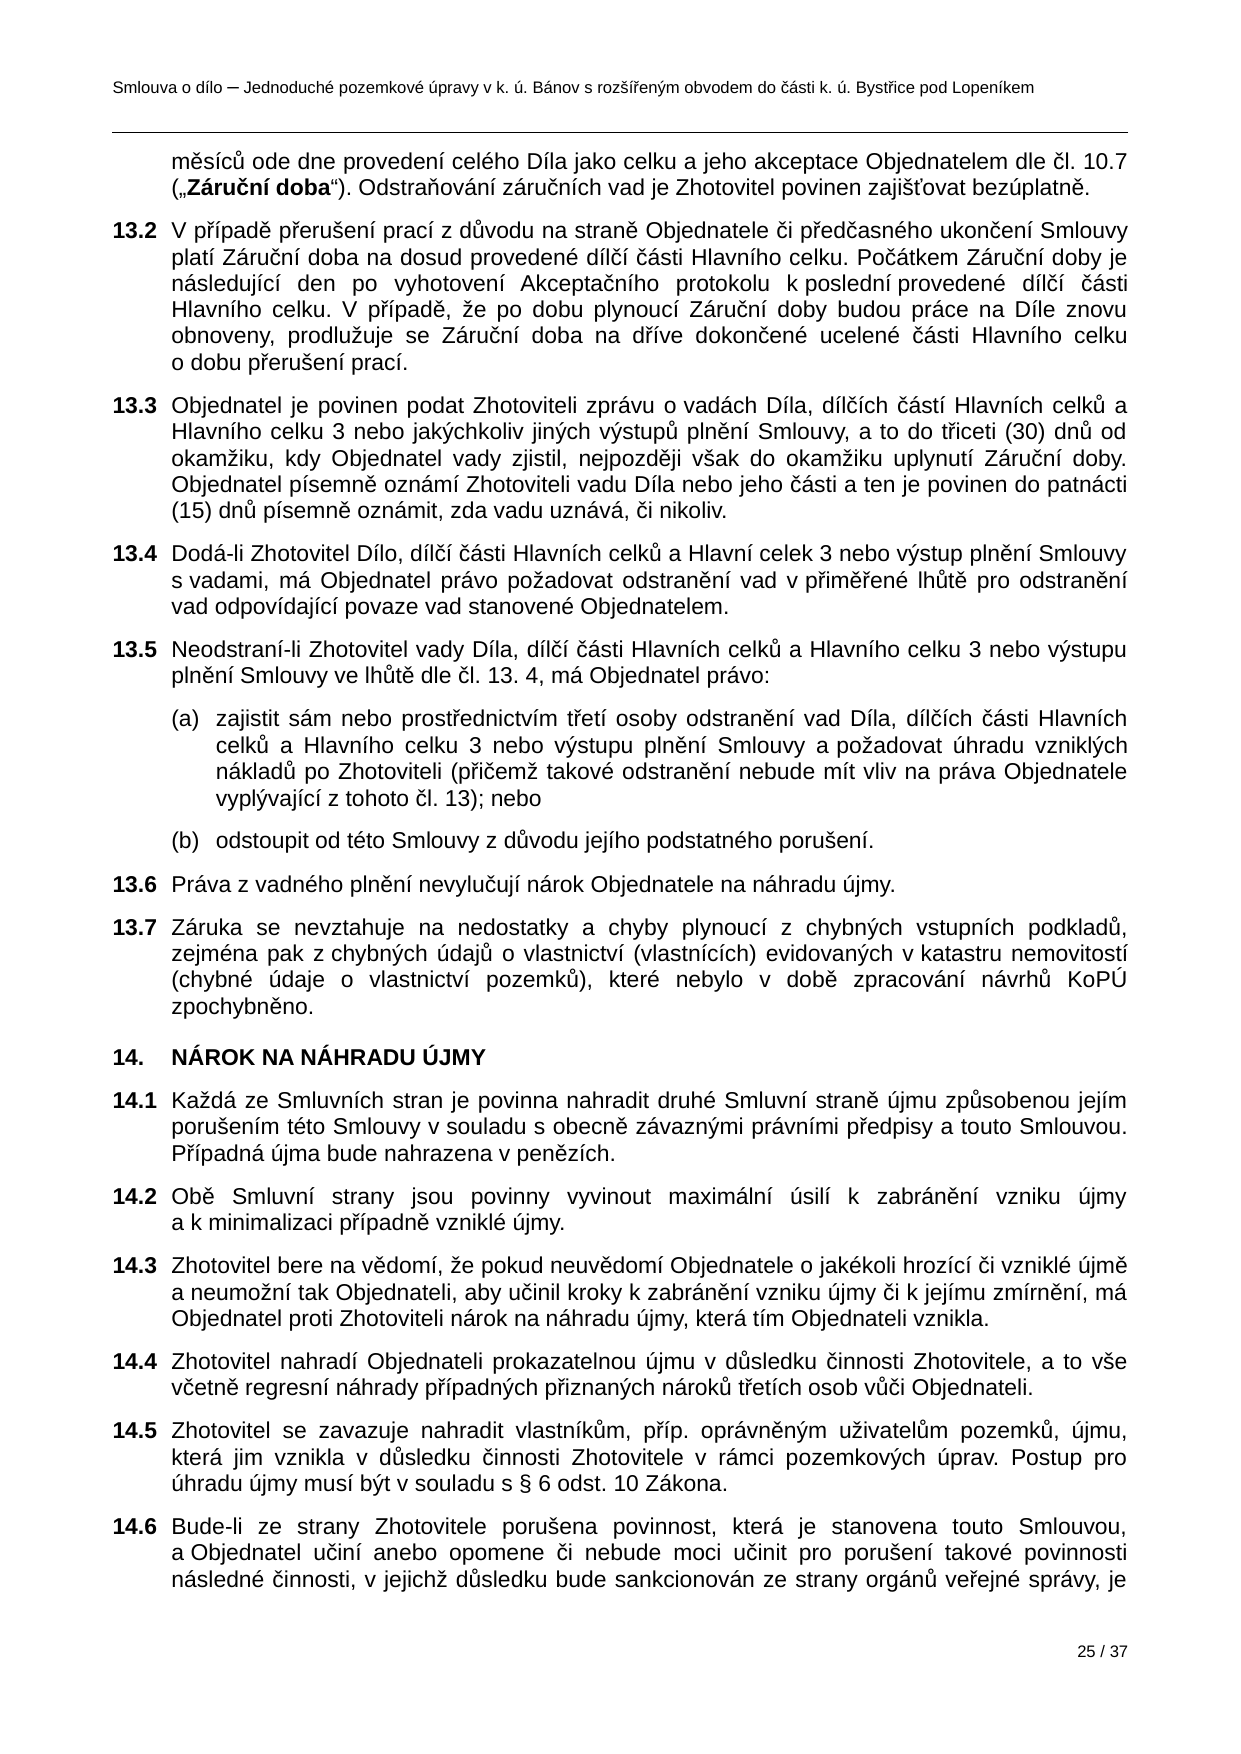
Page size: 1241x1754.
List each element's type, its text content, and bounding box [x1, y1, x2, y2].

text Dodá-li Zhotovitel Dílo, dílčí části Hlavních celků a Hlavní celek 3 nebo výstup plnění Smlouvy s vadami, má Objednatel právo požadovat odstranění vad v přiměřené lhůtě pro odstranění vad odpovídající povaze vad stanovené Objednatelem. [112, 540, 1128, 619]
text Obě Smluvní strany jsou povinny vyvinout maximální úsilí k zabránění vzniku újmy a k minimalizaci případně vzniklé újmy. [112, 1183, 1128, 1235]
text Objednatel je povinen podat Zhotoviteli zprávu o vadách Díla, dílčích částí Hlavních celků a Hlavního celku 3 nebo jakýchkoliv jiných výstupů plnění Smlouvy, a to do třiceti (30) dnů od okamžiku, kdy Objednatel vady zjistil, nejpozději však do okamžiku uplynutí Záruční doby. Objednatel písemně oznámí Zhotoviteli vadu Díla nebo jeho části a ten je povinen do patnácti (15) dnů písemně oznámit, zda vadu uznává, či nikoliv. [112, 392, 1128, 524]
text V případě přerušení prací z důvodu na straně Objednatele či předčasného ukončení Smlouvy platí Záruční doba na dosud provedené dílčí části Hlavního celku. Počátkem Záruční doby je následující den po vyhotovení Akceptačního protokolu k poslední provedené dílčí části Hlavního celku. V případě, že po dobu plynoucí Záruční doby budou práce na Díle znovu obnoveny, prodlužuje se Záruční doba na dříve dokončené ucelené části Hlavního celku o dobu přerušení prací. [112, 217, 1128, 375]
text Zhotovitel nahradí Objednateli prokazatelnou újmu v důsledku činnosti Zhotovitele, a to vše včetně regresní náhrady případných přiznaných nároků třetích osob vůči Objednateli. [112, 1348, 1128, 1401]
text odstoupit od této Smlouvy z důvodu jejího podstatného porušení. [171, 827, 1128, 854]
text Zhotovitel bere na vědomí, že pokud neuvědomí Objednatele o jakékoli hrozící či vzniklé újmě a neumožní tak Objednateli, aby učinil kroky k zabránění vzniku újmy či k jejímu zmírnění, má Objednatel proti Zhotoviteli nárok na náhradu újmy, která tím Objednateli vznikla. [112, 1252, 1128, 1331]
text Neodstraní-li Zhotovitel vady Díla, dílčí části Hlavních celků a Hlavního celku 3 nebo výstupu plnění Smlouvy ve lhůtě dle čl. 13. 4, má Objednatel právo: [112, 636, 1128, 689]
text Práva z vadného plnění nevylučují nárok Objednatele na náhradu újmy. [112, 871, 1128, 897]
text Záruka se nevztahuje na nedostatky a chyby plynoucí z chybných vstupních podkladů, zejména pak z chybných údajů o vlastnictví (vlastnících) evidovaných v katastru nemovitostí (chybné údaje o vlastnictví pozemků), které nebylo v době zpracování návrhů KoPÚ zpochybněno. [112, 913, 1128, 1019]
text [112, 1513, 1128, 1592]
list zajistit sám nebo prostřednictvím třetí osoby odstranění vad Díla, dílčích části Hlavních celků a Hlavního celku 3 nebo výstupu plnění Smlouvy a požadovat úhradu vzniklých nákladů po Zhotoviteli (přičemž takové odstranění nebude mít vliv na práva Objednatele vyplývající z tohoto čl. 13); nebo [171, 705, 1128, 811]
text Nárok na náhradu újmy [112, 1044, 1128, 1070]
text Každá ze Smluvních stran je povinna nahradit druhé Smluvní straně újmu způsobenou jejím porušením této Smlouvy v souladu s obecně závaznými právními předpisy a touto Smlouvou. Případná újma bude nahrazena v penězích. [112, 1087, 1128, 1166]
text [112, 148, 1128, 200]
text Zhotovitel se zavazuje nahradit vlastníkům, příp. oprávněným uživatelům pozemků, újmu, která jim vznikla v důsledku činnosti Zhotovitele v rámci pozemkových úprav. Postup pro úhradu újmy musí být v souladu s § 6 odst. 10 Zákona. [112, 1417, 1128, 1496]
